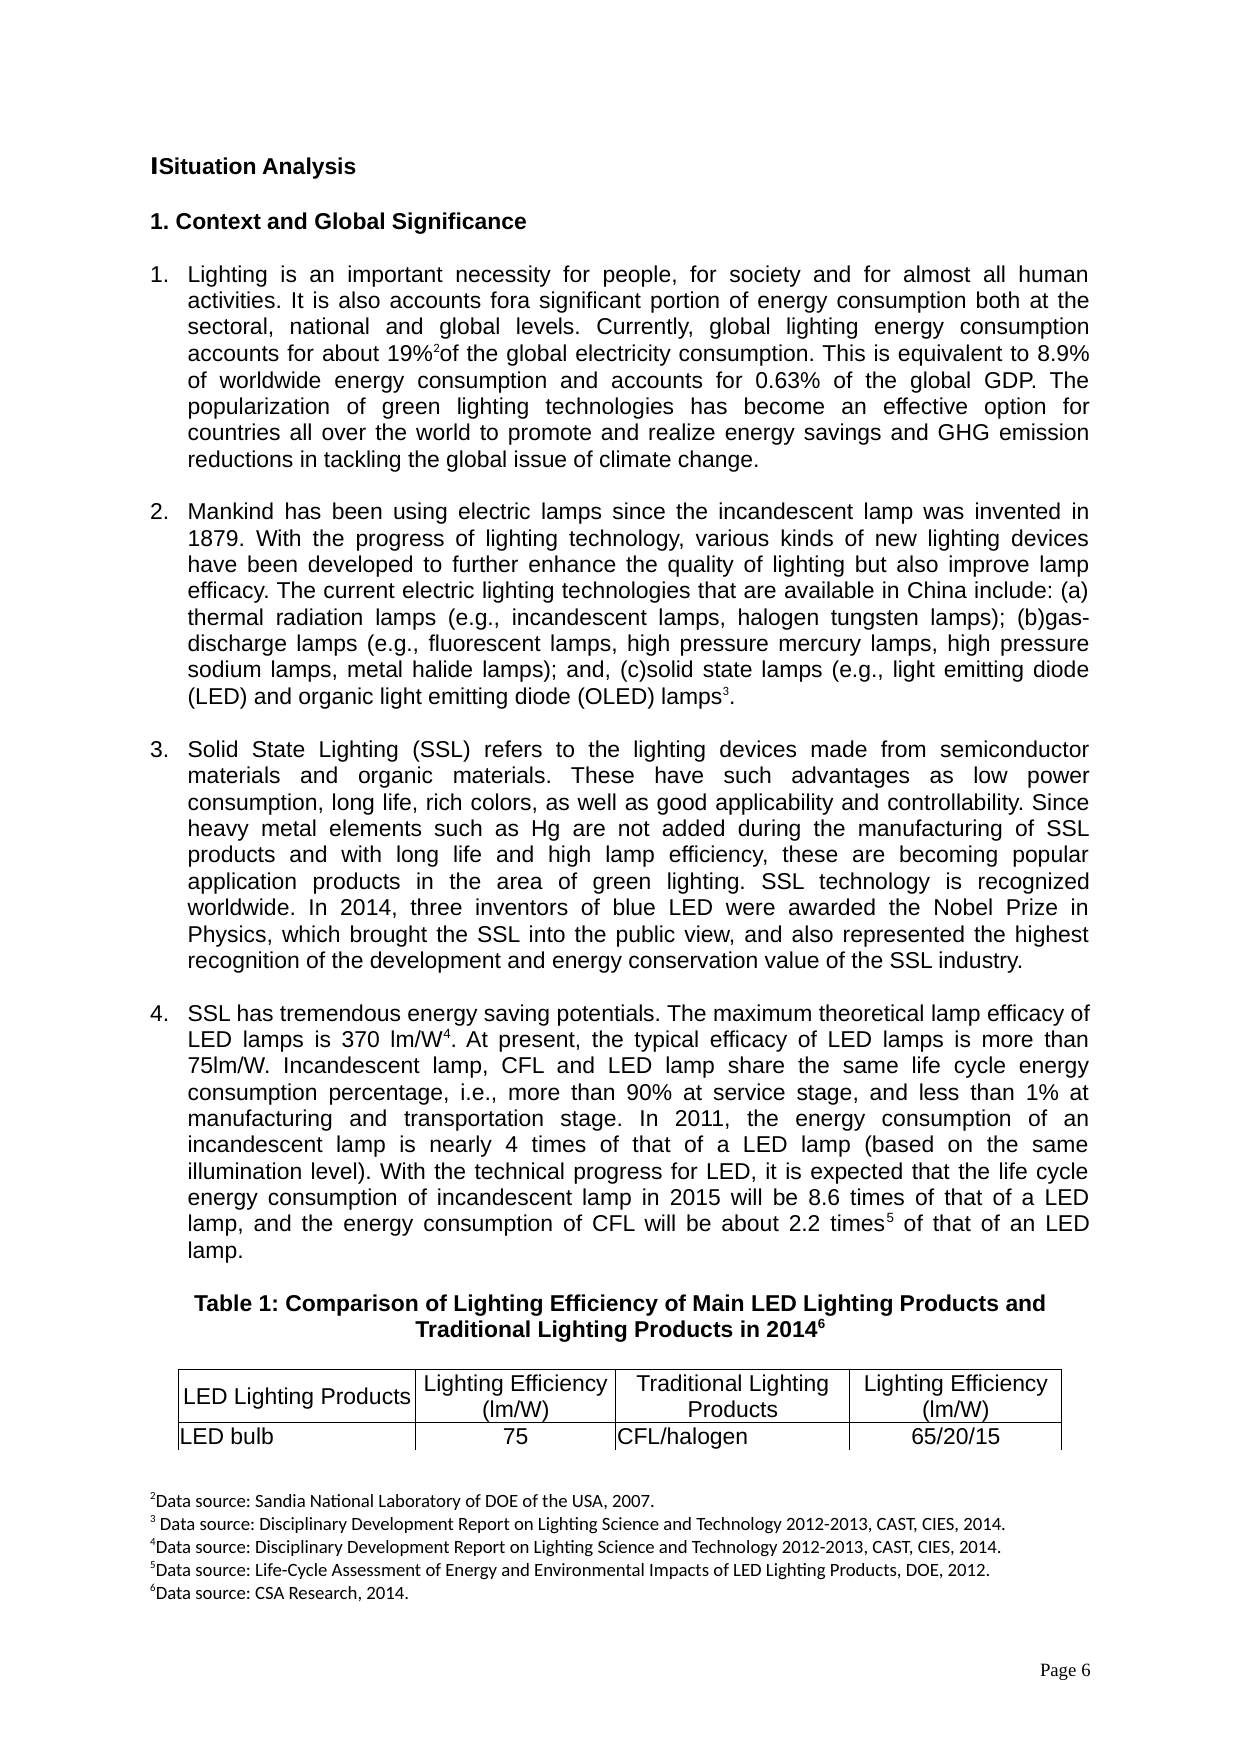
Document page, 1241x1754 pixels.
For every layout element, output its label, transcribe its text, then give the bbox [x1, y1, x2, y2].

table_cell 75 [416, 1423, 615, 1450]
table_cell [616, 1423, 849, 1450]
list Lighting is an important necessity for people, for society and for almost all human activities. It is also accounts fora significant portion of energy consumption both at the sectoral, national and global levels. Currently, global lighting energy consumption accounts for about 19%of the global electricity consumption. This is equivalent to 8.9% of worldwide energy consumption and accounts for 0.63% of the global GDP. The popularization of green lighting technologies has become an effective option for countries all over the world to promote and realize energy savings and GHG emission reductions in tackling the global issue of climate change. [150, 261, 1090, 472]
table_cell LED bulb [179, 1423, 415, 1450]
table_header Traditional Lighting Products [616, 1370, 849, 1422]
table_cell 65/20/15 [850, 1423, 1061, 1450]
list Mankind has been using electric lamps since the incandescent lamp was invented in 1879. With the progress of lighting technology, various kinds of new lighting devices have been developed to further enhance the quality of lighting but also improve lamp efficacy. The current electric lighting technologies that are available in China include: (a) thermal radiation lamps (e.g., incandescent lamps, halogen tungsten lamps); (b)gas-discharge lamps (e.g., fluorescent lamps, high pressure mercury lamps, high pressure sodium lamps, metal halide lamps); and, (c)solid state lamps (e.g., light emitting diode (LED) and organic light emitting diode (OLED) lamps. [150, 498, 1090, 710]
table_header Lighting Efficiency (lm/W) [416, 1370, 615, 1422]
table_header LED Lighting Products [179, 1370, 415, 1422]
table_header Lighting Efficiency (lm/W) [850, 1370, 1061, 1422]
subtitle ⅠSituation Analysis [150, 150, 1090, 181]
text Table 1: Comparison of Lighting Efficiency of Main LED Lighting Products and Traditional Lighting Products in 2014 [150, 1289, 1090, 1342]
list SSL has tremendous energy saving potentials. The maximum theoretical lamp efficacy of LED lamps is 370 lm/W. At present, the typical efficacy of LED lamps is more than 75lm/W. Incandescent lamp, CFL and LED lamp share the same life cycle energy consumption percentage, i.e., more than 90% at service stage, and less than 1% at manufacturing and transportation stage. In 2011, the energy consumption of an incandescent lamp is nearly 4 times of that of a LED lamp (based on the same illumination level). With the technical progress for LED, it is expected that the life cycle energy consumption of incandescent lamp in 2015 will be 8.6 times of that of a LED lamp, and the energy consumption of CFL will be about 2.2 times of that of an LED lamp. [150, 999, 1090, 1263]
list Solid State Lighting (SSL) refers to the lighting devices made from semiconductor materials and organic materials. These have such advantages as low power consumption, long life, rich colors, as well as good applicability and controllability. Since heavy metal elements such as Hg are not added during the manufacturing of SSL products and with long life and high lamp efficiency, these are becoming popular application products in the area of green lighting. SSL technology is recognized worldwide. In 2014, three inventors of blue LED were awarded the Nobel Prize in Physics, which brought the SSL into the public view, and also represented the highest recognition of the development and energy conservation value of the SSL industry. [150, 736, 1090, 973]
subtitle 1. Context and Global Significance [150, 208, 1090, 234]
